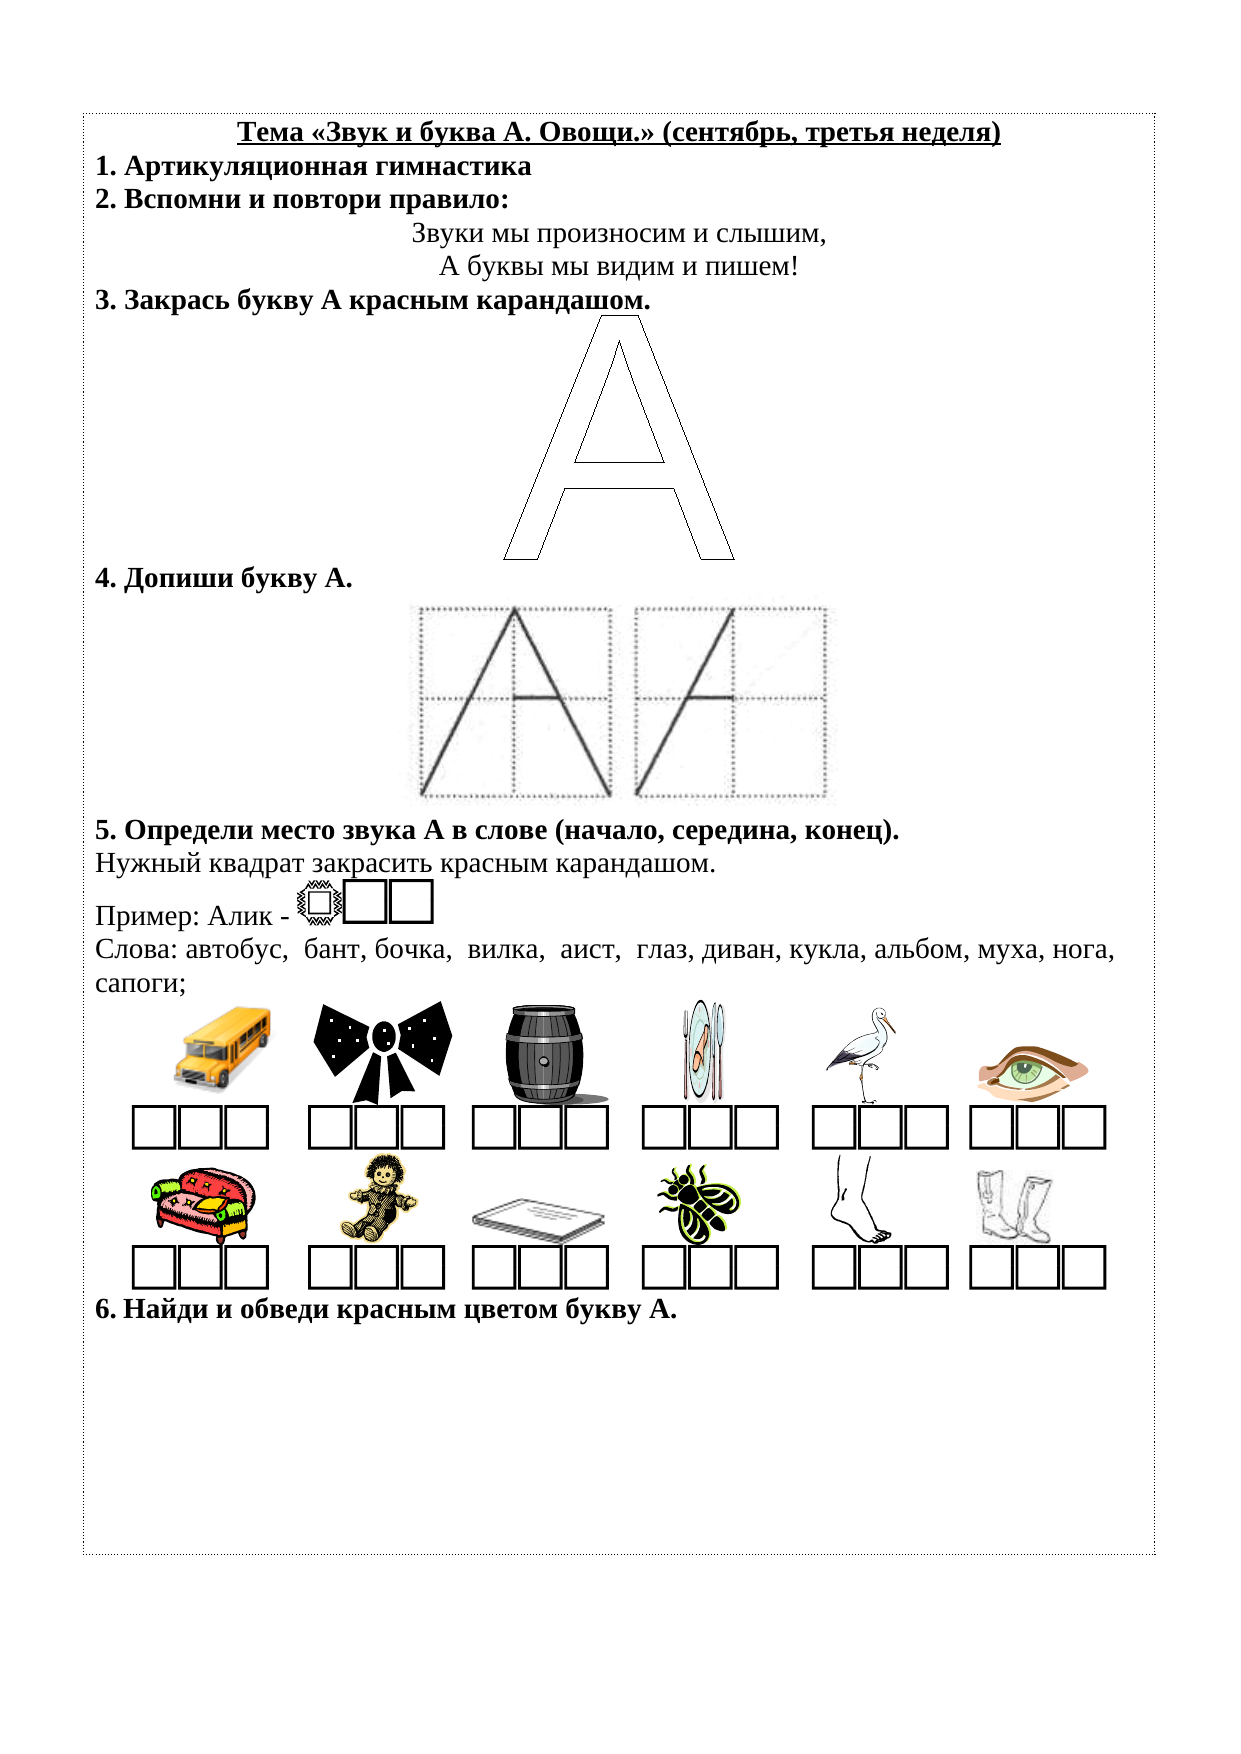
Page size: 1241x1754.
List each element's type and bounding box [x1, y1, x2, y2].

picture [976, 1170, 1054, 1245]
picture [471, 1198, 605, 1245]
table_header [84, 113, 1155, 1553]
picture [830, 1153, 892, 1245]
picture [173, 1002, 277, 1105]
